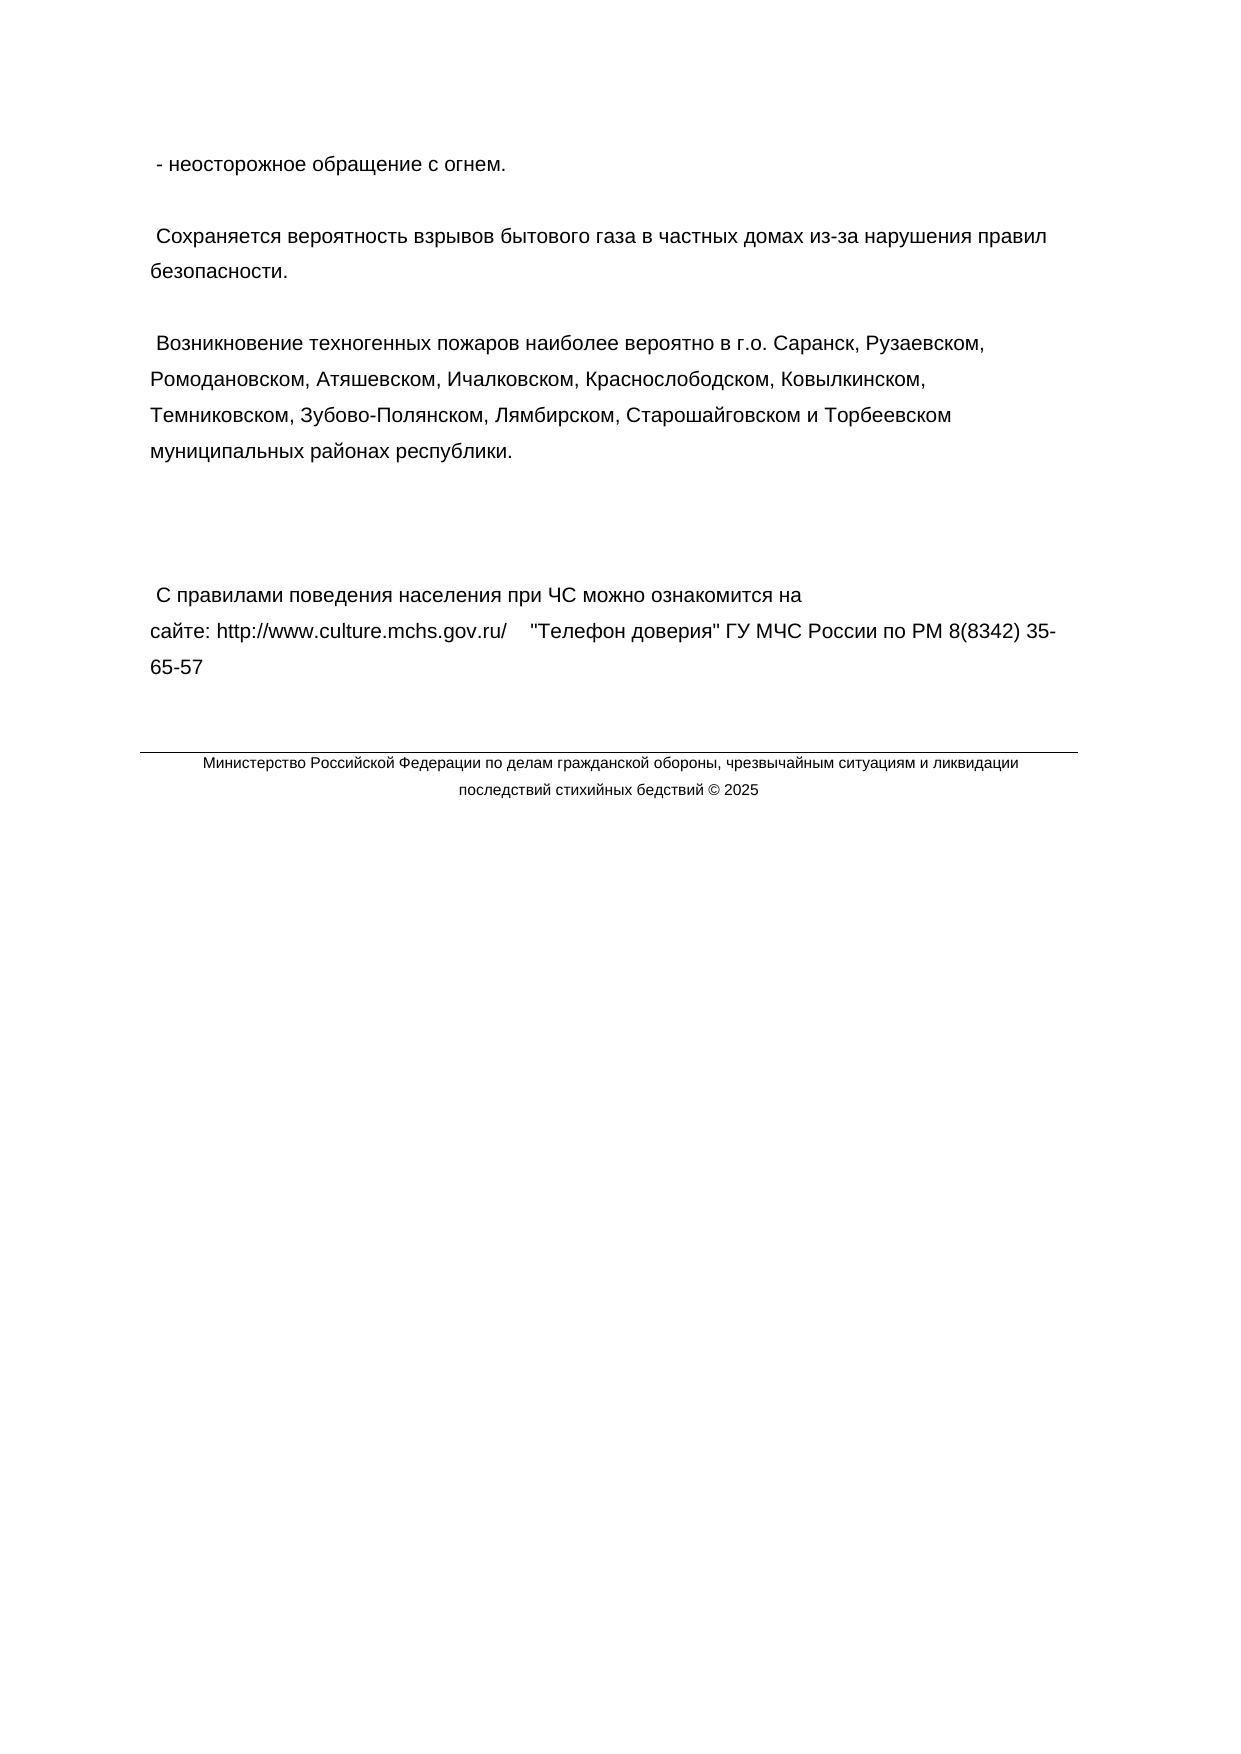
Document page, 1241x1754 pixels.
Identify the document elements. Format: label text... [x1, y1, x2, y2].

table_cell Министерство Российской Федерации по делам гражданской обороны, чрезвычайным ситуациям и ликвидации последствий стихийных бедствий © 2025 [140, 753, 1078, 835]
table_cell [140, 150, 1078, 752]
